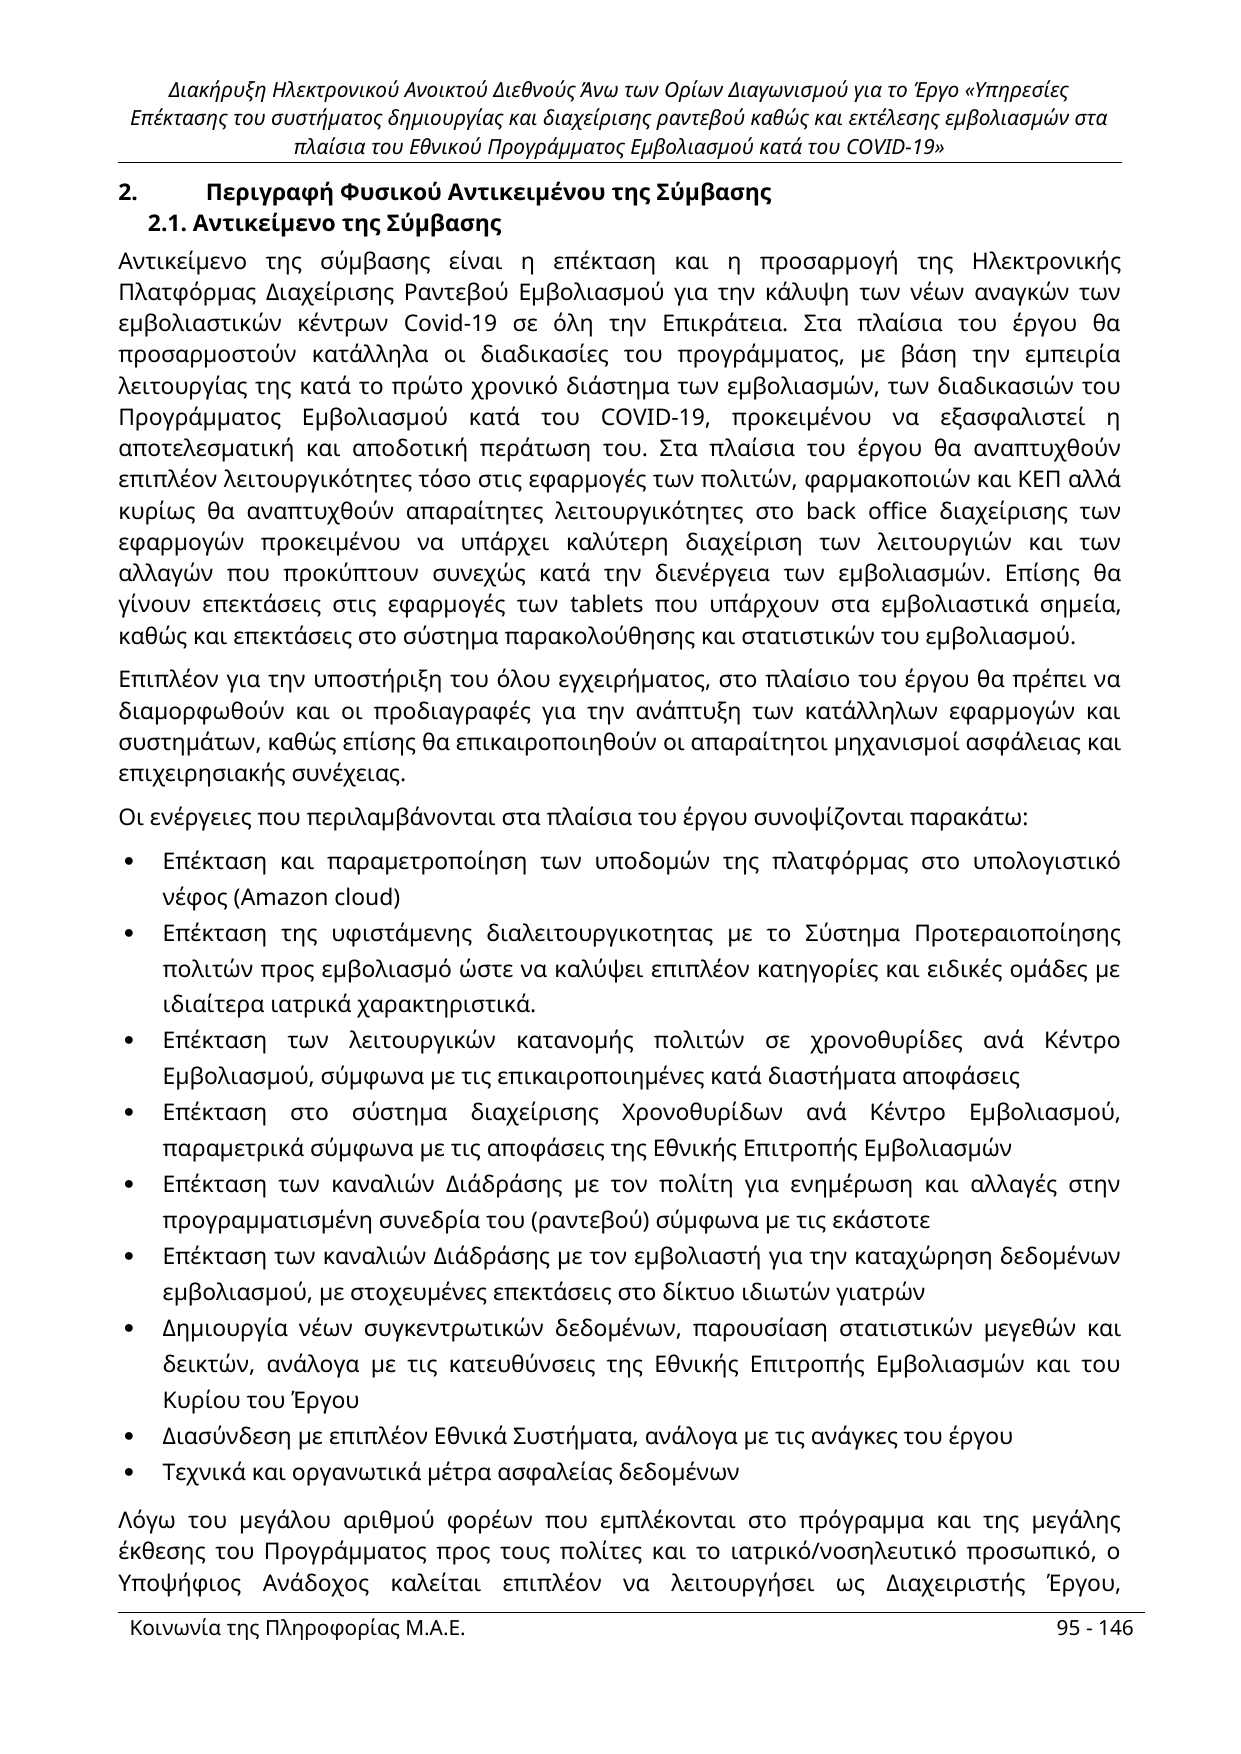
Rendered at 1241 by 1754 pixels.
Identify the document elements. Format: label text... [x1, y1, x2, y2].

text Οι ενέργειες που περιλαμβάνονται στα πλαίσια του έργου συνοψίζονται παρακάτω: [118, 801, 1122, 832]
list Δημιουργία νέων συγκεντρωτικών δεδομένων, παρουσίαση στατιστικών μεγεθών και δεικτών, ανάλογα με τις κατευθύνσεις της Εθνικής Επιτροπής Εμβολιασμών και του Κυρίου του Έργου [125, 1312, 1122, 1415]
text Επιπλέον για την υποστήριξη του όλου εγχειρήματος, στο πλαίσιο του έργου θα πρέπει να διαμορφωθούν και οι προδιαγραφές για την ανάπτυξη των κατάλληλων εφαρμογών και συστημάτων, καθώς επίσης θα επικαιροποιηθούν οι απαραίτητοι μηχανισμοί ασφάλειας και επιχειρησιακής συνέχειας. [118, 663, 1122, 788]
list Τεχνικά και οργανωτικά μέτρα ασφαλείας δεδομένων [125, 1456, 1122, 1487]
text Αντικείμενο της σύμβασης είναι η επέκταση και η προσαρμογή της Ηλεκτρονικής Πλατφόρμας Διαχείρισης Ραντεβού Εμβολιασμού για την κάλυψη των νέων αναγκών των εμβολιαστικών κέντρων Covid-19 σε όλη την Επικράτεια. Στα πλαίσια του έργου θα προσαρμοστούν κατάλληλα οι διαδικασίες του προγράμματος, με βάση την εμπειρία λειτουργίας της κατά το πρώτο χρονικό διάστημα των εμβολιασμών, των διαδικασιών του Προγράμματος Εμβολιασμού κατά του COVID-19, προκειμένου να εξασφαλιστεί η αποτελεσματική και αποδοτική περάτωση του. Στα πλαίσια του έργου θα αναπτυχθούν επιπλέον λειτουργικότητες τόσο στις εφαρμογές των πολιτών, φαρμακοποιών και ΚΕΠ αλλά κυρίως θα αναπτυχθούν απαραίτητες λειτουργικότητες στο back office διαχείρισης των εφαρμογών προκειμένου να υπάρχει καλύτερη διαχείριση των λειτουργιών και των αλλαγών που προκύπτουν συνεχώς κατά την διενέργεια των εμβολιασμών. Επίσης θα γίνουν επεκτάσεις στις εφαρμογές των tablets που υπάρχουν στα εμβολιαστικά σημεία, καθώς και επεκτάσεις στο σύστημα παρακολούθησης και στατιστικών του εμβολιασμού. [118, 245, 1122, 651]
list Επέκταση και παραμετροποίηση των υποδομών της πλατφόρμας στο υπολογιστικό νέφος (Amazon cloud) [125, 845, 1122, 912]
list Επέκταση των καναλιών Διάδράσης με τον εμβολιαστή για την καταχώρηση δεδομένων εμβολιασμού, με στοχευμένες επεκτάσεις στο δίκτυο ιδιωτών γιατρών [125, 1240, 1122, 1307]
list Επέκταση των καναλιών Διάδράσης με τον πολίτη για ενημέρωση και αλλαγές στην προγραμματισμένη συνεδρία του (ραντεβού) σύμφωνα με τις εκάστοτε [125, 1168, 1122, 1235]
list Διασύνδεση με επιπλέον Εθνικά Συστήματα, ανάλογα με τις ανάγκες του έργου [125, 1420, 1122, 1451]
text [118, 1504, 1122, 1598]
list Επέκταση της υφιστάμενης διαλειτουργικοτητας με το Σύστημα Προτεραιοποίησης πολιτών προς εμβολιασμό ώστε να καλύψει επιπλέον κατηγορίες και ειδικές ομάδες με ιδιαίτερα ιατρικά χαρακτηριστικά. [125, 917, 1122, 1020]
list Επέκταση των λειτουργικών κατανομής πολιτών σε χρονοθυρίδες ανά Κέντρο Εμβολιασμού, σύμφωνα με τις επικαιροποιημένες κατά διαστήματα αποφάσεις [125, 1024, 1122, 1092]
text Αντικείμενο της Σύμβασης [148, 207, 1122, 238]
subtitle Περιγραφή Φυσικού Αντικειμένου της Σύμβασης [118, 176, 1122, 207]
list Επέκταση στο σύστημα διαχείρισης Χρονοθυρίδων ανά Κέντρο Εμβολιασμού, παραμετρικά σύμφωνα με τις αποφάσεις της Εθνικής Επιτροπής Εμβολιασμών [125, 1096, 1122, 1163]
